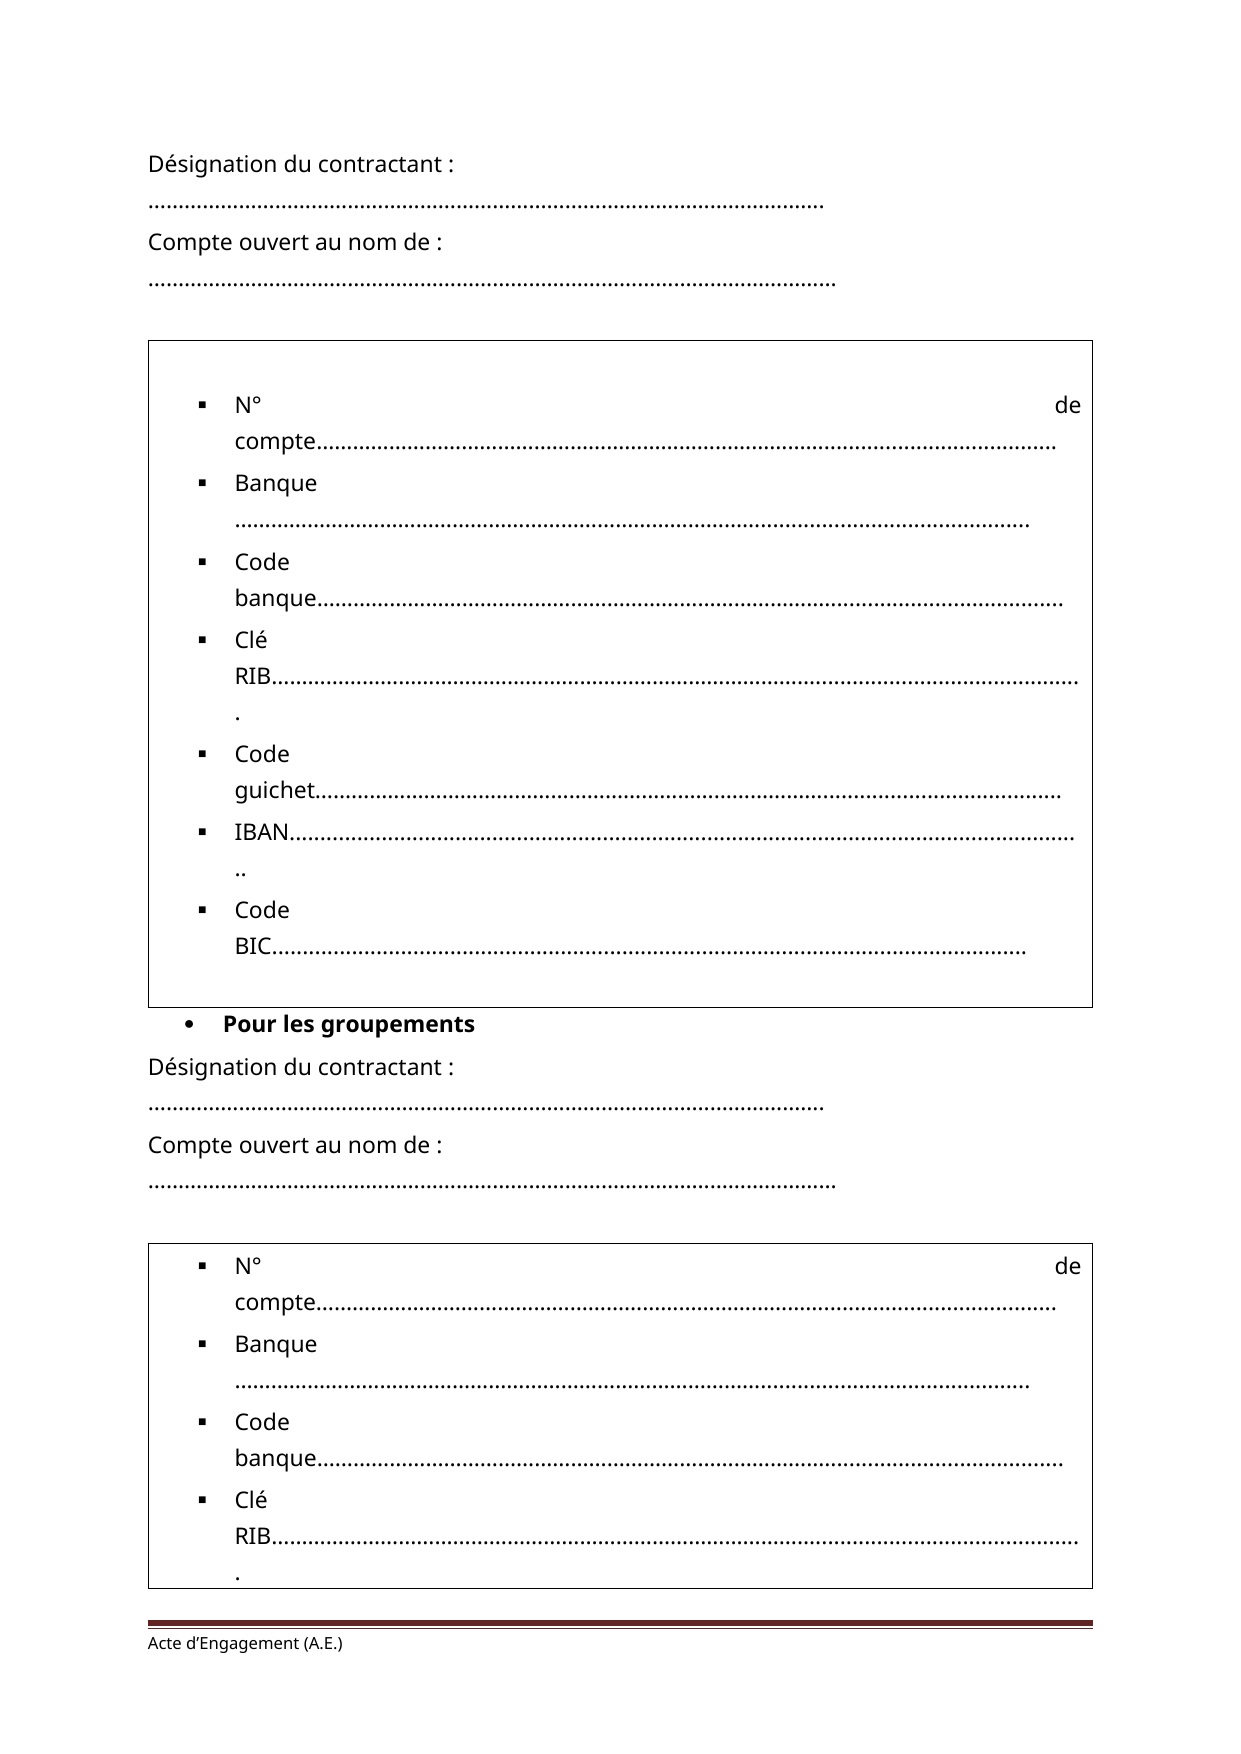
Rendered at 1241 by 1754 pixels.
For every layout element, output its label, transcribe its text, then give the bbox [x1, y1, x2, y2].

text Désignation du contractant : …………………………………………………………………………………………………. [148, 148, 1093, 215]
list Pour les groupements [185, 1008, 1093, 1039]
text Désignation du contractant : …………………………………………………………………………………………………. [148, 1050, 1093, 1118]
text Compte ouvert au nom de : …………………………………………………………………………………………………… [148, 1128, 1093, 1196]
text Compte ouvert au nom de : …………………………………………………………………………………………………… [148, 226, 1093, 293]
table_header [149, 1244, 1092, 1588]
